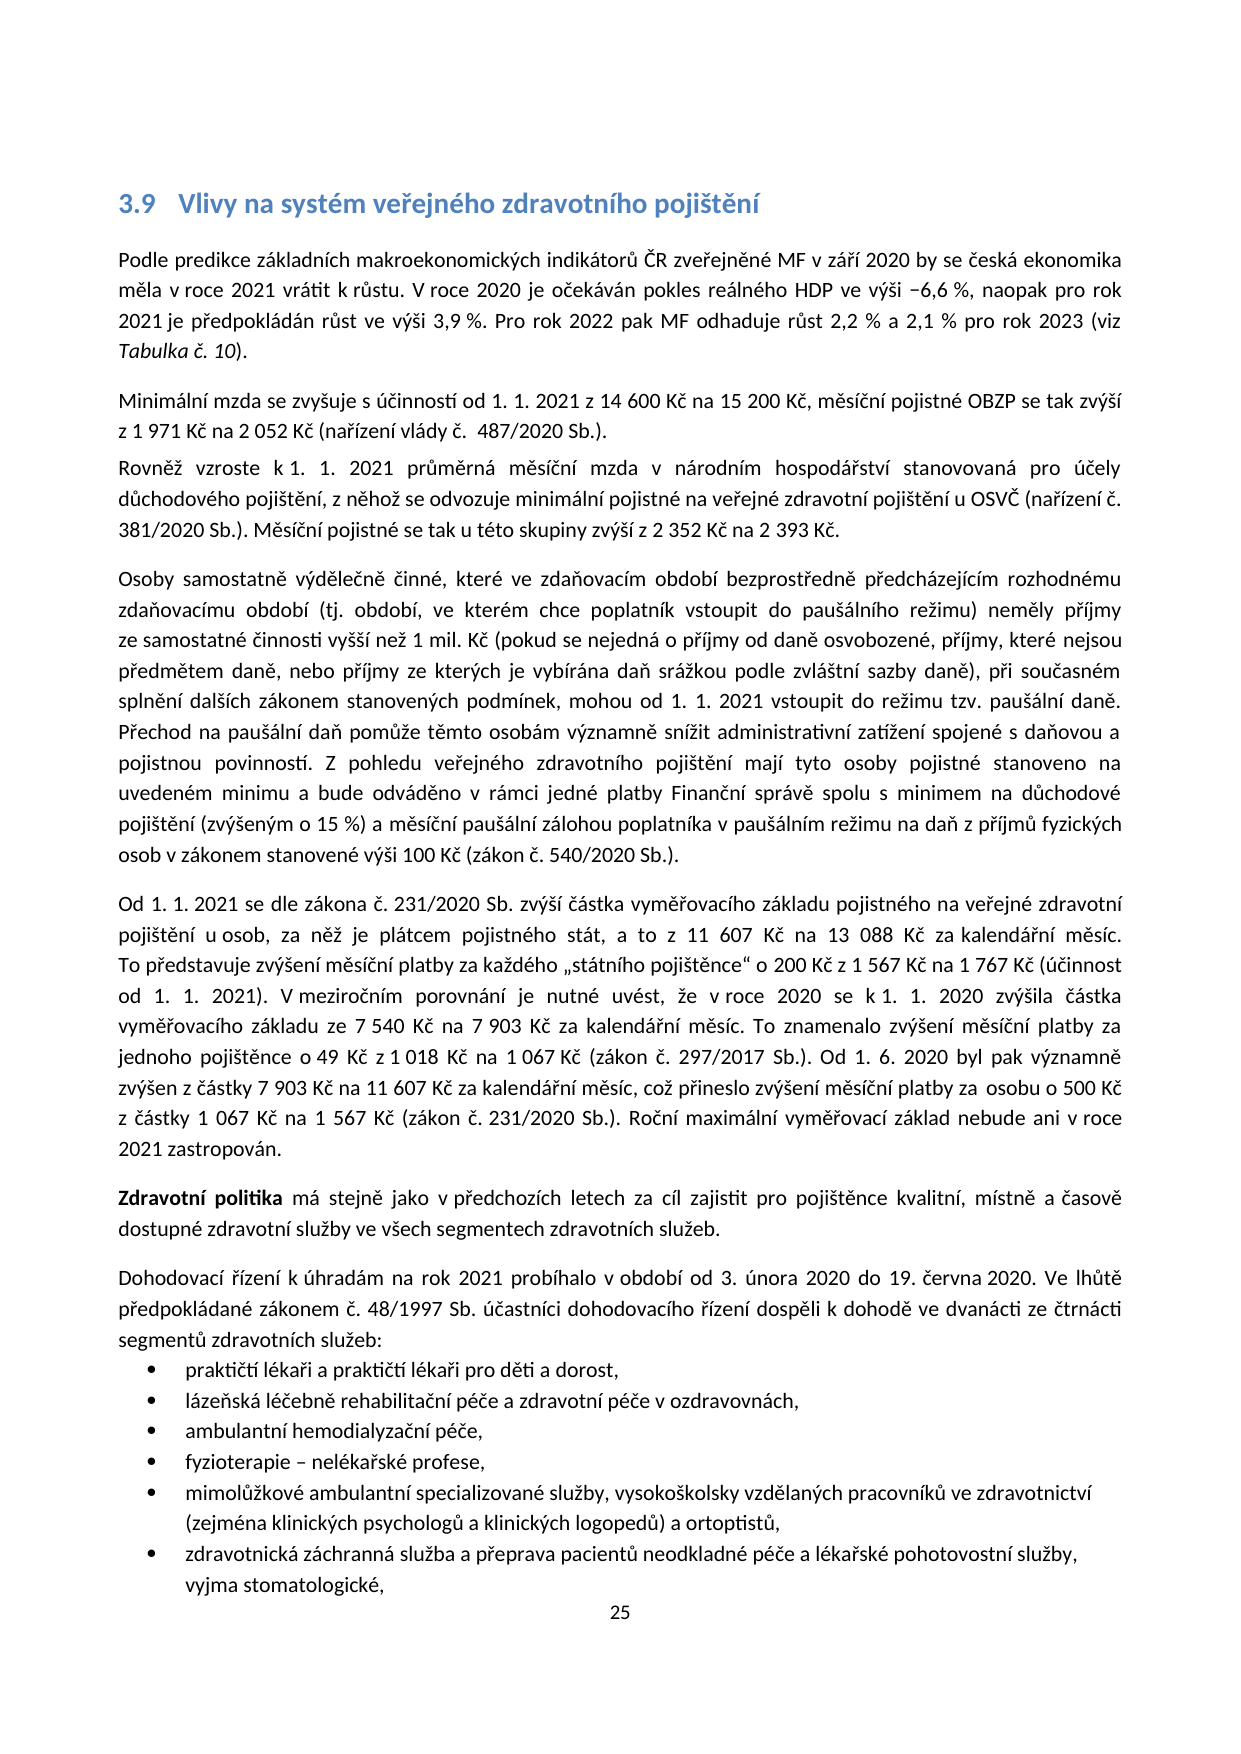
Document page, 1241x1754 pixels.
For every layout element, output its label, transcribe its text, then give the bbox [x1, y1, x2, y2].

text Dohodovací řízení k úhradám na rok 2021 probíhalo v období od 3. února 2020 do 19. června 2020. Ve lhůtě předpokládané zákonem č. 48/1997 Sb. účastníci dohodovacího řízení dospěli k dohodě ve dvanácti ze čtrnácti segmentů zdravotních služeb: [118, 1264, 1122, 1352]
text Rovněž vzroste k 1. 1. 2021 průměrná měsíční mzda v národním hospodářství stanovovaná pro účely důchodového pojištění, z něhož se odvozuje minimální pojistné na veřejné zdravotní pojištění u OSVČ (nařízení č. 381/2020 Sb.). Měsíční pojistné se tak u této skupiny zvýší z 2 352 Kč na 2 393 Kč. [118, 454, 1122, 542]
text Minimální mzda se zvyšuje s účinností od 1. 1. 2021 z 14 600 Kč na 15 200 Kč, měsíční pojistné OBZP se tak zvýší z 1 971 Kč na 2 052 Kč (nařízení vlády č. 487/2020 Sb.). [118, 387, 1122, 444]
list ambulantní hemodialyzační péče, [148, 1418, 1122, 1444]
list praktičtí lékaři a praktičtí lékaři pro děti a dorost, [148, 1356, 1122, 1383]
list zdravotnická záchranná služba a přeprava pacientů neodkladné péče a lékařské pohotovostní služby, vyjma stomatologické, [148, 1540, 1122, 1597]
text Podle predikce základních makroekonomických indikátorů ČR zveřejněné MF v září 2020 by se česká ekonomika měla v roce 2021 vrátit k růstu. V roce 2020 je očekáván pokles reálného HDP ve výši −6,6 %, naopak pro rok 2021 je předpokládán růst ve výši 3,9 %. Pro rok 2022 pak MF odhaduje růst 2,2 % a 2,1 % pro rok 2023 (viz Tabulka č. 10). [118, 246, 1122, 364]
list lázeňská léčebně rehabilitační péče a zdravotní péče v ozdravovnách, [148, 1387, 1122, 1414]
subtitle Vlivy na systém veřejného zdravotního pojištění [118, 185, 1122, 221]
text Osoby samostatně výdělečně činné, které ve zdaňovacím období bezprostředně předcházejícím rozhodnému zdaňovacímu období (tj. období, ve kterém chce poplatník vstoupit do paušálního režimu) neměly příjmy ze samostatné činnosti vyšší než 1 mil. Kč (pokud se nejedná o příjmy od daně osvobozené, příjmy, které nejsou předmětem daně, nebo příjmy ze kterých je vybírána daň srážkou podle zvláštní sazby daně), při současném splnění dalších zákonem stanovených podmínek, mohou od 1. 1. 2021 vstoupit do režimu tzv. paušální daně. Přechod na paušální daň pomůže těmto osobám významně snížit administrativní zatížení spojené s daňovou a pojistnou povinností. Z pohledu veřejného zdravotního pojištění mají tyto osoby pojistné stanoveno na uvedeném minimu a bude odváděno v rámci jedné platby Finanční správě spolu s minimem na důchodové pojištění (zvýšeným o 15 %) a měsíční paušální zálohou poplatníka v paušálním režimu na daň z příjmů fyzických osob v zákonem stanovené výši 100 Kč (zákon č. 540/2020 Sb.). [118, 565, 1122, 867]
list fyzioterapie – nelékařské profese, [148, 1448, 1122, 1475]
text Od 1. 1. 2021 se dle zákona č. 231/2020 Sb. zvýší částka vyměřovacího základu pojistného na veřejné zdravotní pojištění u osob, za něž je plátcem pojistného stát, a to z 11 607 Kč na 13 088 Kč za kalendářní měsíc. To představuje zvýšení měsíční platby za každého „státního pojištěnce“ o 200 Kč z 1 567 Kč na 1 767 Kč (účinnost od 1. 1. 2021). V meziročním porovnání je nutné uvést, že v roce 2020 se k 1. 1. 2020 zvýšila částka vyměřovacího základu ze 7 540 Kč na 7 903 Kč za kalendářní měsíc. To znamenalo zvýšení měsíční platby za jednoho pojištěnce o 49 Kč z 1 018 Kč na 1 067 Kč (zákon č. 297/2017 Sb.). Od 1. 6. 2020 byl pak významně zvýšen z částky 7 903 Kč na 11 607 Kč za kalendářní měsíc, což přineslo zvýšení měsíční platby za osobu o 500 Kč z částky 1 067 Kč na 1 567 Kč (zákon č. 231/2020 Sb.). Roční maximální vyměřovací základ nebude ani v roce 2021 zastropován. [118, 890, 1122, 1162]
text Zdravotní politika má stejně jako v předchozích letech za cíl zajistit pro pojištěnce kvalitní, místně a časově dostupné zdravotní služby ve všech segmentech zdravotních služeb. [118, 1184, 1122, 1242]
list mimolůžkové ambulantní specializované služby, vysokoškolsky vzdělaných pracovníků ve zdravotnictví (zejména klinických psychologů a klinických logopedů) a ortoptistů, [148, 1479, 1122, 1536]
